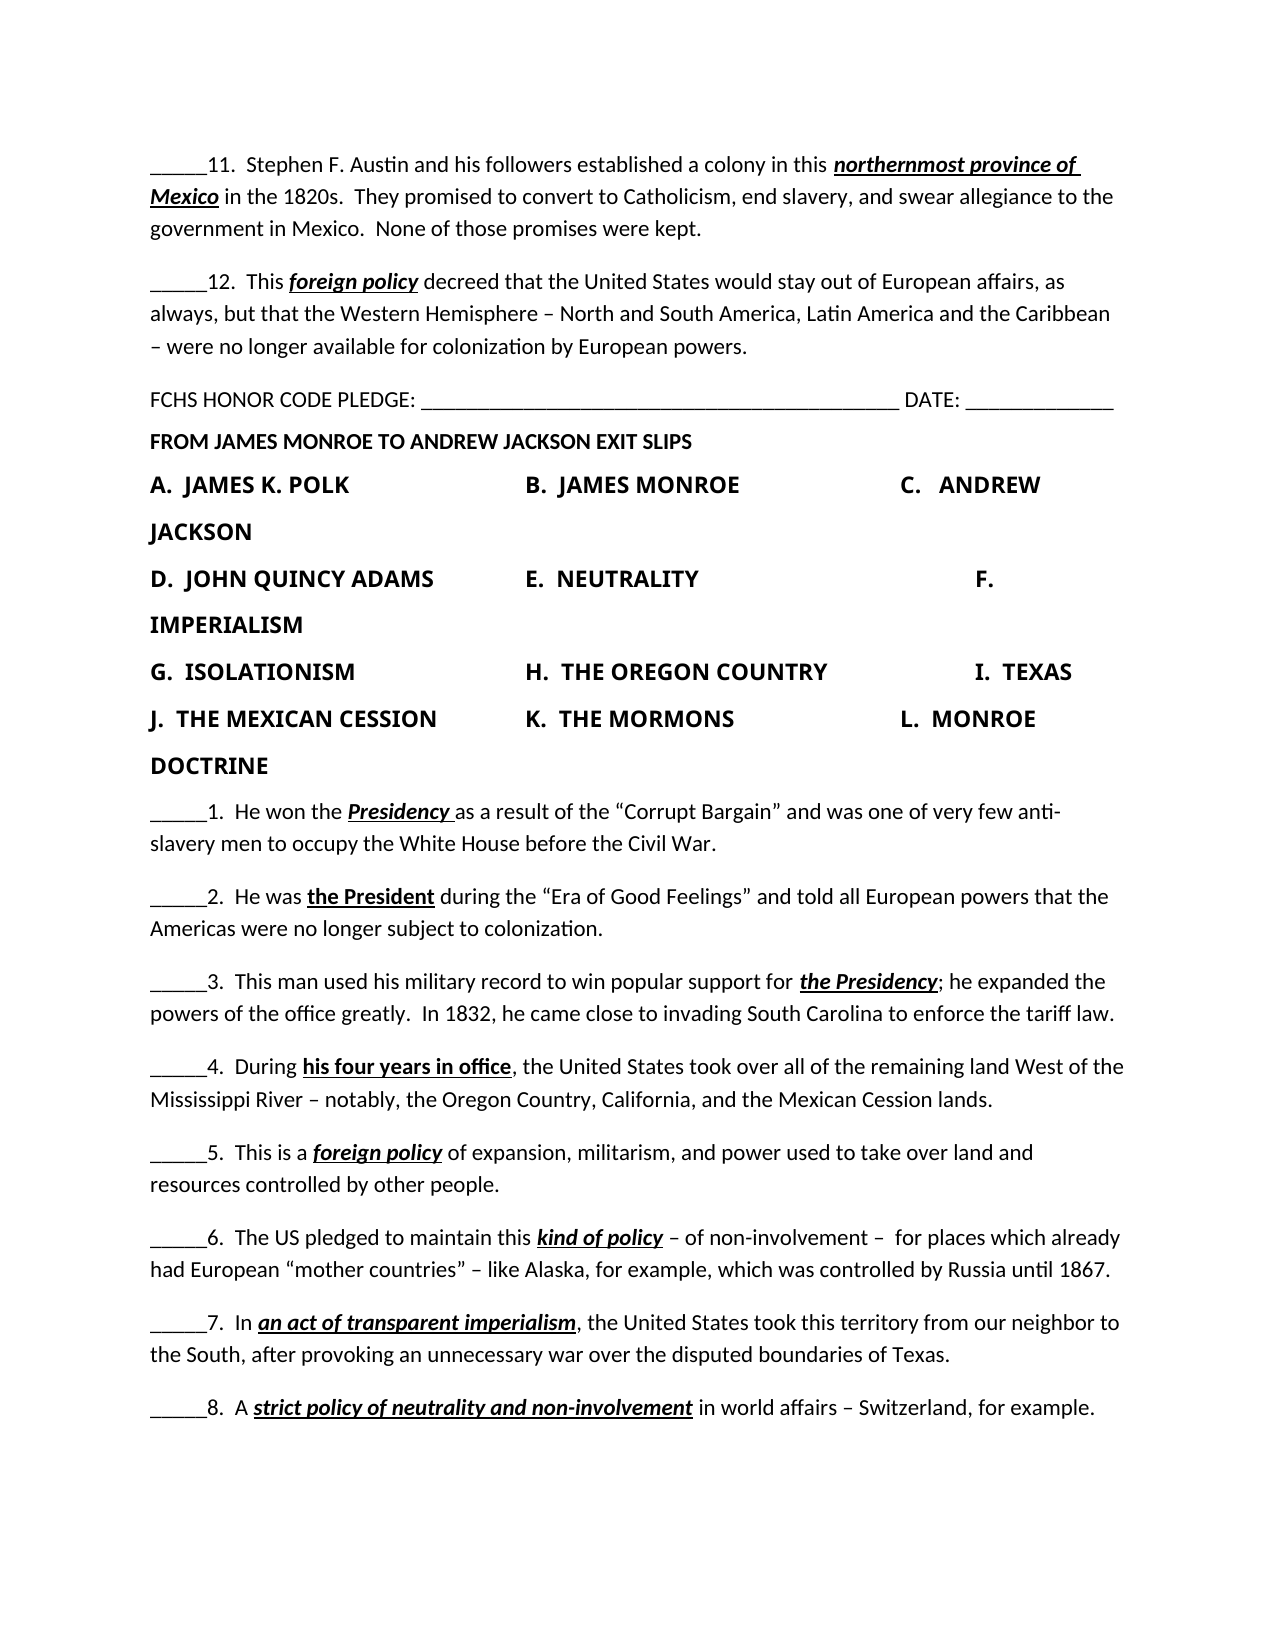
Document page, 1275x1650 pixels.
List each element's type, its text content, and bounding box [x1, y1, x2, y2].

text _____6. The US pledged to maintain this kind of policy – of non-involvement – for places which already had European “mother countries” – like Alaska, for example, which was controlled by Russia until 1867. [150, 1223, 1125, 1283]
text _____1. He won the Presidency as a result of the “Corrupt Bargain” and was one of very few anti-slavery men to occupy the White House before the Civil War. [150, 797, 1125, 857]
text G. ISOLATIONISM H. THE OREGON COUNTRY I. TEXAS [150, 656, 1125, 687]
text D. JOHN QUINCY ADAMS E. NEUTRALITY F. IMPERIALISM [150, 562, 1125, 641]
text _____12. This foreign policy decreed that the United States would stay out of European affairs, as always, but that the Western Hemisphere – North and South America, Latin America and the Caribbean – were no longer available for colonization by European powers. [150, 267, 1125, 360]
text A. JAMES K. POLK B. JAMES MONROE C. ANDREW JACKSON [150, 469, 1125, 547]
text FROM JAMES MONROE TO ANDREW JACKSON EXIT SLIPS [150, 427, 1125, 455]
text _____8. A strict policy of neutrality and non-involvement in world affairs – Switzerland, for example. [150, 1393, 1125, 1421]
text _____11. Stephen F. Austin and his followers established a colony in this northernmost province of Mexico in the 1820s. They promised to convert to Catholicism, end slavery, and swear allegiance to the government in Mexico. None of those promises were kept. [150, 150, 1125, 242]
text FCHS HONOR CODE PLEDGE: __________________________________________ DATE: _____________ [150, 385, 1125, 413]
text J. THE MEXICAN CESSION K. THE MORMONS L. MONROE DOCTRINE [150, 703, 1125, 781]
text _____7. In an act of transparent imperialism, the United States took this territory from our neighbor to the South, after provoking an unnecessary war over the disputed boundaries of Texas. [150, 1308, 1125, 1368]
text _____3. This man used his military record to win popular support for the Presidency; he expanded the powers of the office greatly. In 1832, he came close to invading South Carolina to enforce the tariff law. [150, 967, 1125, 1027]
text _____4. During his four years in office, the United States took over all of the remaining land West of the Mississippi River – notably, the Oregon Country, California, and the Mexican Cession lands. [150, 1052, 1125, 1113]
text _____2. He was the President during the “Era of Good Feelings” and told all European powers that the Americas were no longer subject to colonization. [150, 882, 1125, 942]
text _____5. This is a foreign policy of expansion, militarism, and power used to take over land and resources controlled by other people. [150, 1138, 1125, 1198]
